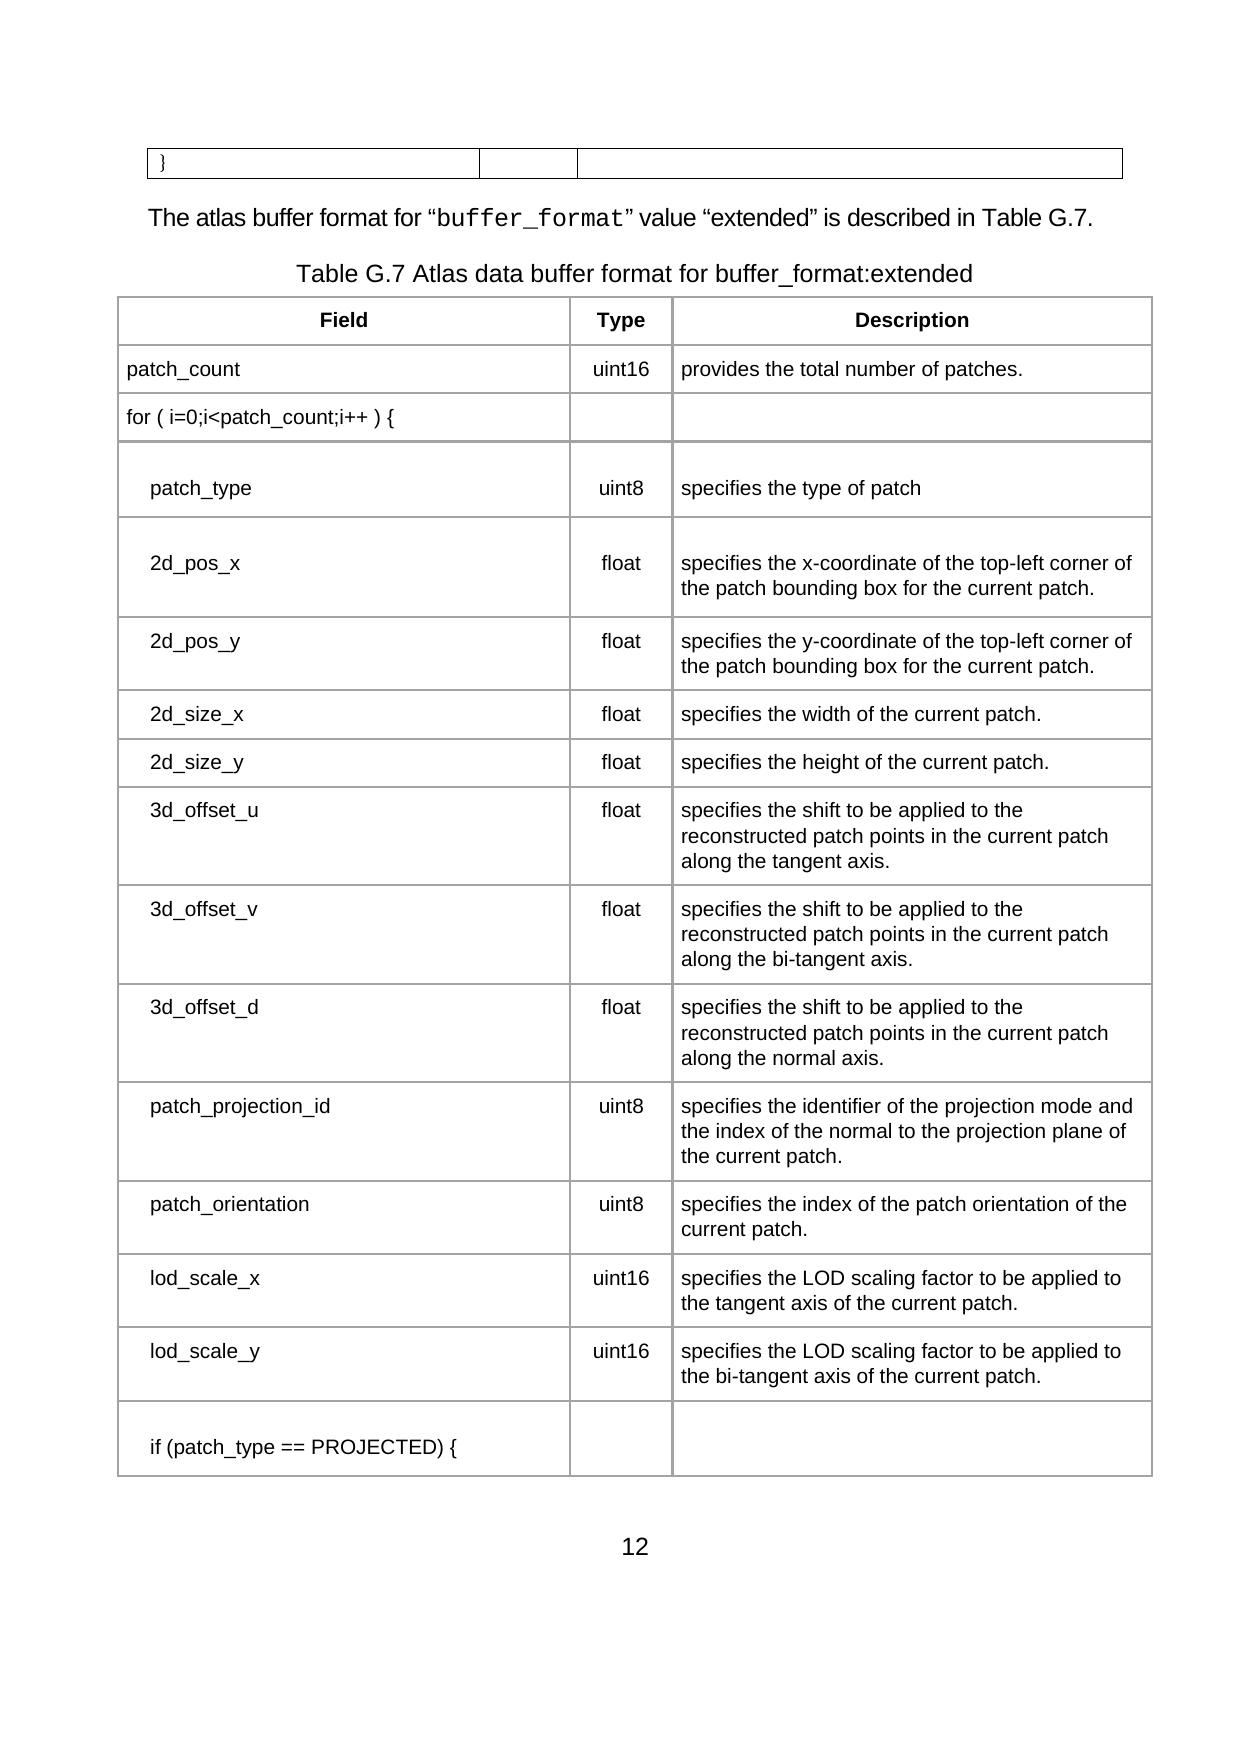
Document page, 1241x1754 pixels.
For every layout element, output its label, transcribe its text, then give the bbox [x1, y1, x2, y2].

table_cell specifies the x-coordinate of the top-left corner of the patch bounding box for the current patch. [674, 518, 1151, 616]
table_cell uint8 [571, 1182, 671, 1253]
table_cell specifies the type of patch [674, 443, 1151, 516]
table_cell [578, 149, 1122, 178]
table_cell lod_scale_y [119, 1328, 569, 1399]
table_header Type [571, 298, 671, 344]
table_cell specifies the height of the current patch. [674, 740, 1151, 786]
table_cell float [571, 618, 671, 689]
table_cell patch_orientation [119, 1182, 569, 1253]
table_cell 3d_offset_v [119, 886, 569, 983]
table_cell specifies the shift to be applied to the reconstructed patch points in the current patch along the bi-tangent axis. [674, 886, 1151, 983]
table_cell [674, 394, 1151, 440]
table_cell uint8 [571, 1083, 671, 1179]
table_cell specifies the identifier of the projection mode and the index of the normal to the projection plane of the current patch. [674, 1083, 1151, 1179]
table_cell float [571, 985, 671, 1081]
table_cell 2d_pos_x [119, 518, 569, 616]
table_cell if (patch_type == PROJECTED) { [119, 1402, 569, 1475]
table_cell 2d_pos_y [119, 618, 569, 689]
table_cell 3d_offset_d [119, 985, 569, 1081]
table_cell float [571, 788, 671, 884]
table_cell [674, 1402, 1151, 1475]
table_cell 3d_offset_u [119, 788, 569, 884]
table_cell uint16 [571, 1328, 671, 1399]
table_cell float [571, 518, 671, 616]
table_cell [571, 394, 671, 440]
table_cell float [571, 691, 671, 738]
table_cell specifies the shift to be applied to the reconstructed patch points in the current patch along the tangent axis. [674, 788, 1151, 884]
table_cell float [571, 886, 671, 983]
table_cell specifies the LOD scaling factor to be applied to the bi-tangent axis of the current patch. [674, 1328, 1151, 1399]
table_cell patch_count [119, 346, 569, 392]
table_header Field [119, 298, 569, 344]
table_cell lod_scale_x [119, 1255, 569, 1326]
table_cell float [571, 740, 671, 786]
text The atlas buffer format for “buffer_format” value “extended” is described in Table G.7. [148, 203, 1122, 234]
table_cell uint16 [571, 346, 671, 392]
table_cell specifies the width of the current patch. [674, 691, 1151, 738]
table_header Description [674, 298, 1151, 344]
table_cell } [148, 149, 479, 178]
table_cell patch_type [119, 443, 569, 516]
table_cell provides the total number of patches. [674, 346, 1151, 392]
table_cell specifies the index of the patch orientation of the current patch. [674, 1182, 1151, 1253]
table_cell 2d_size_x [119, 691, 569, 738]
table_cell specifies the shift to be applied to the reconstructed patch points in the current patch along the normal axis. [674, 985, 1151, 1081]
table_cell uint8 [571, 443, 671, 516]
table_cell specifies the y-coordinate of the top-left corner of the patch bounding box for the current patch. [674, 618, 1151, 689]
table_cell 2d_size_y [119, 740, 569, 786]
table_cell [571, 1402, 671, 1475]
text Table G.7 Atlas data buffer format for buffer_format:extended [148, 259, 1122, 288]
table_cell for ( i=0;i<patch_count;i++ ) { [119, 394, 569, 440]
table_cell specifies the LOD scaling factor to be applied to the tangent axis of the current patch. [674, 1255, 1151, 1326]
table_cell [480, 149, 577, 178]
table_cell uint16 [571, 1255, 671, 1326]
table_cell patch_projection_id [119, 1083, 569, 1179]
